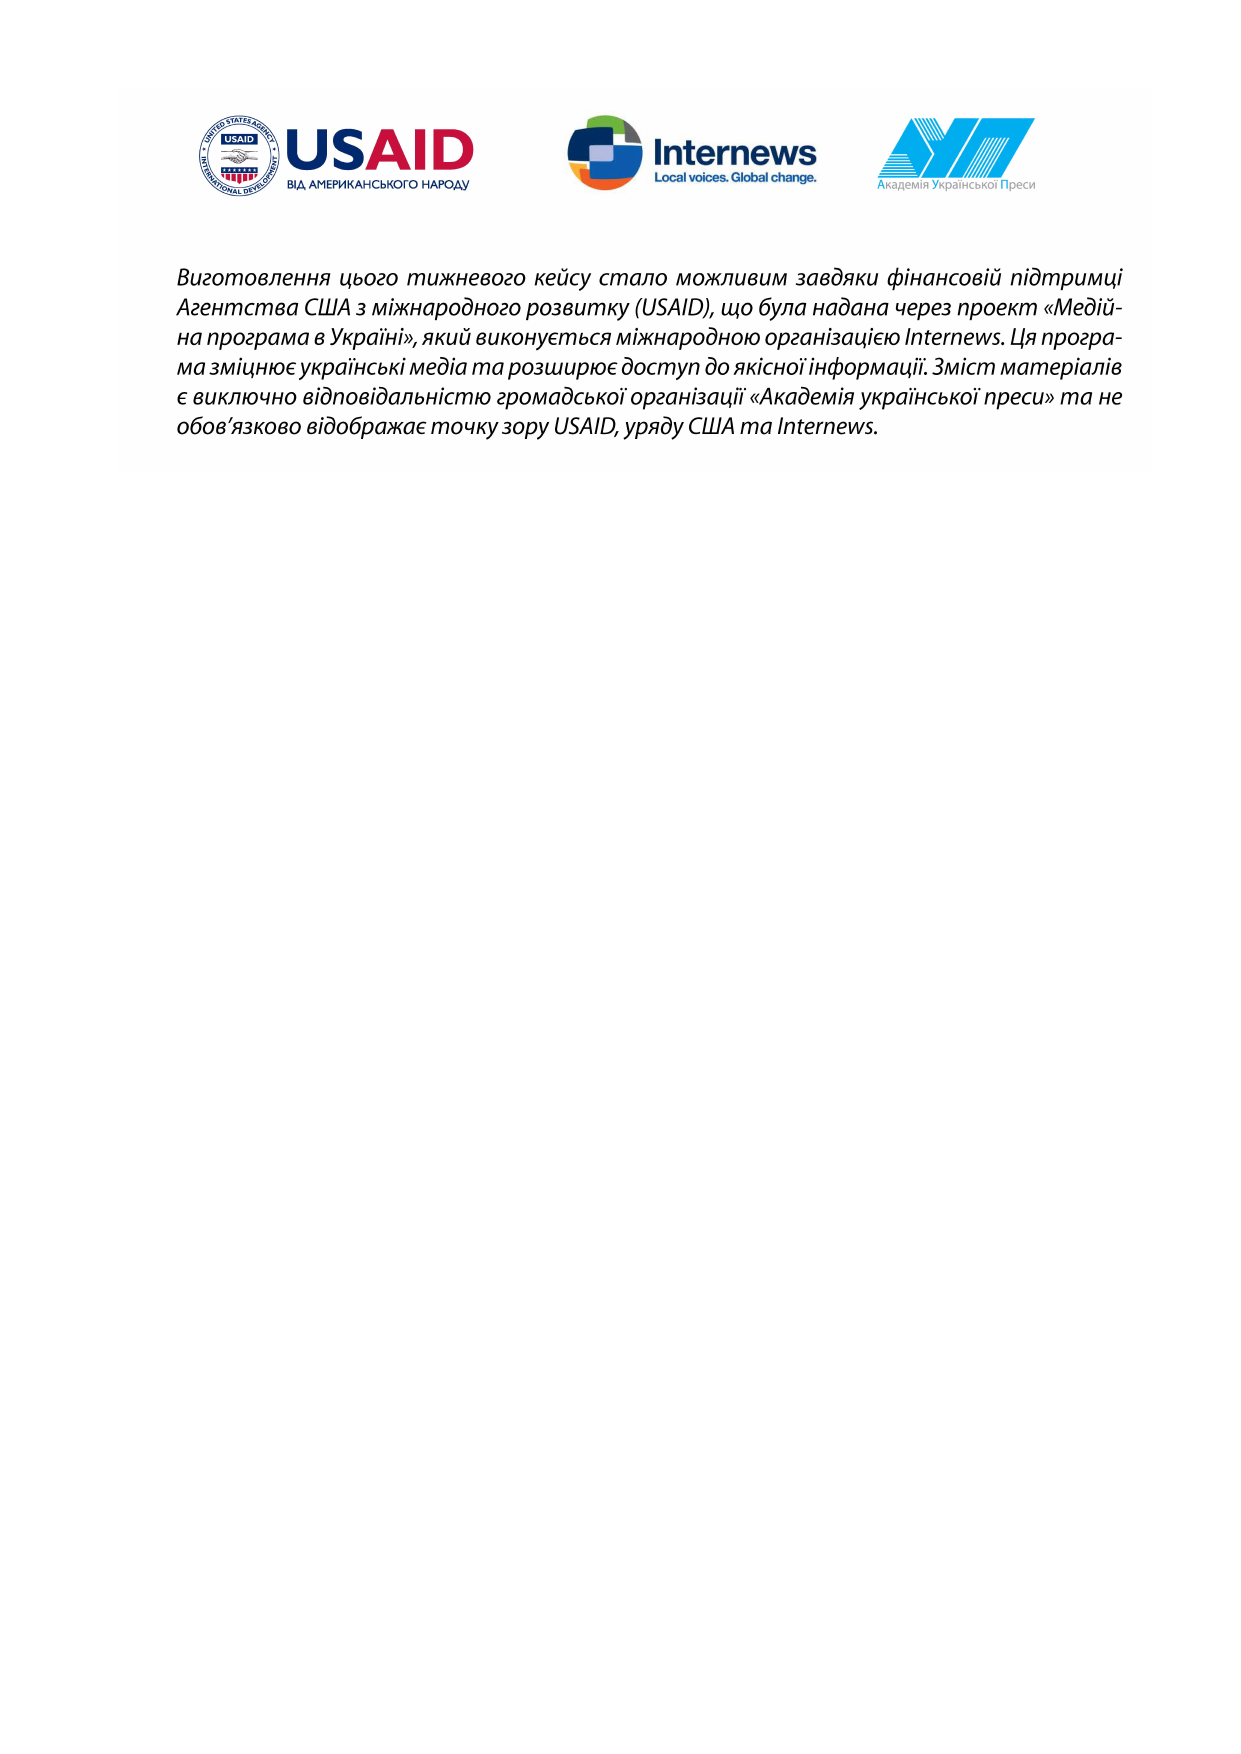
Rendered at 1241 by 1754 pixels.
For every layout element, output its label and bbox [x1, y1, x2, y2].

picture [118, 88, 1152, 472]
